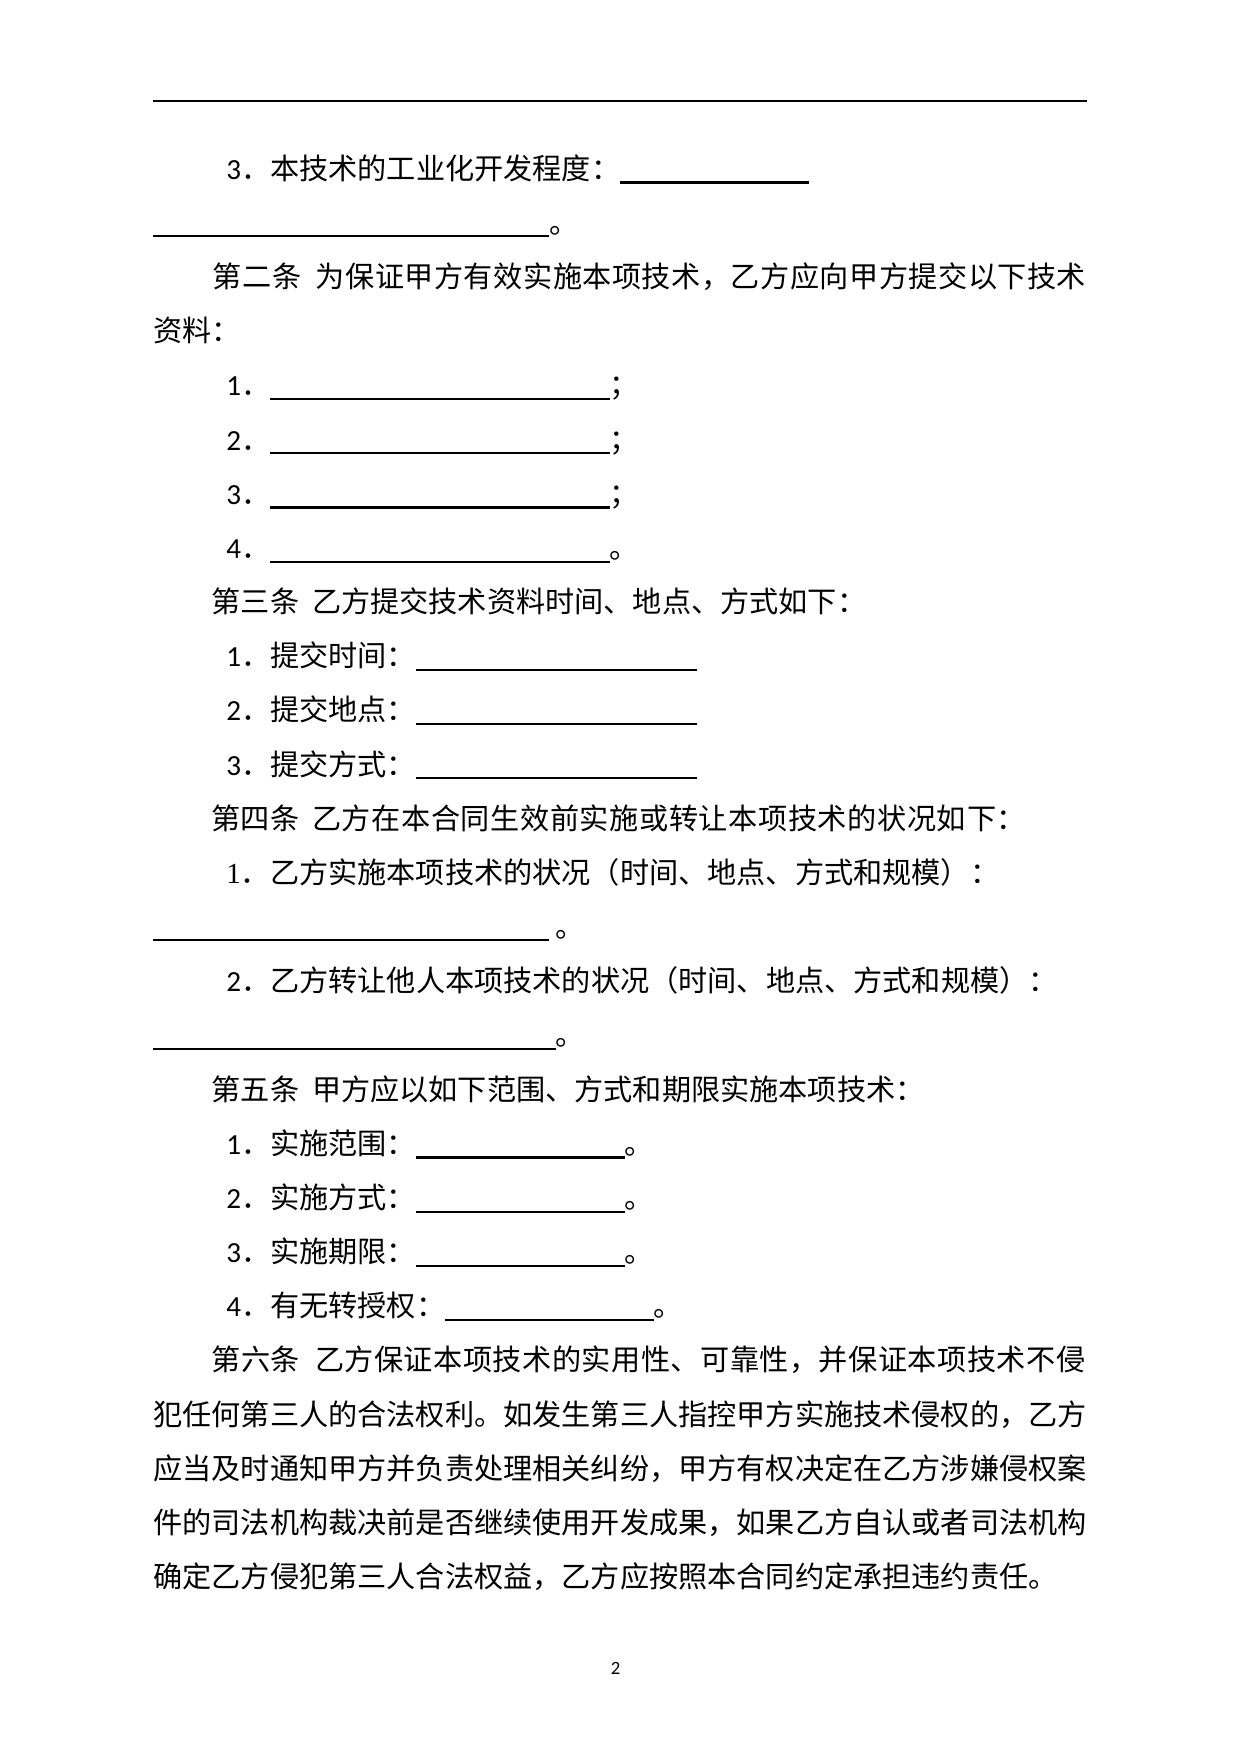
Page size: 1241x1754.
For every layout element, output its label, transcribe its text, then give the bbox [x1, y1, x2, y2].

text 第六条 乙方保证本项技术的实用性、可靠性，并保证本项技术不侵犯任何第三人的合法权利。如发生第三人指控甲方实施技术侵权的，乙方应当及时通知甲方并负责处理相关纠纷，甲方有权决定在乙方涉嫌侵权案件的司法机构裁决前是否继续使用开发成果，如果乙方自认或者司法机构确定乙方侵犯第三人合法权益，乙方应按照本合同约定承担违约责任。 [153, 1327, 1087, 1598]
text 第三条 乙方提交技术资料时间、地点、方式如下： [153, 569, 1087, 623]
list 乙方转让他人本项技术的状况（时间、地点、方式和规模）： [153, 948, 1087, 1002]
text 2．提交地点： [153, 677, 1087, 732]
text 3．本技术的工业化开发程度： [153, 136, 1087, 190]
text 3．提交方式： [153, 732, 1087, 786]
text 第四条 乙方在本合同生效前实施或转让本项技术的状况如下： [153, 786, 1087, 840]
text 1．提交时间： [153, 623, 1087, 677]
text 1．实施范围： 。 [153, 1111, 1087, 1165]
text 2． ； [153, 407, 1087, 461]
text 2．实施方式： 。 [153, 1165, 1087, 1219]
text 1．乙方实施本项技术的状况（时间、地点、方式和规模）： [153, 840, 1087, 894]
text 。 [153, 1002, 1087, 1057]
text 第五条 甲方应以如下范围、方式和期限实施本项技术： [153, 1057, 1087, 1111]
text 。 [153, 894, 1087, 948]
text 。 [153, 190, 1087, 244]
list 实施期限： 。 [153, 1219, 1087, 1273]
text 3． ； [153, 461, 1087, 515]
text 第二条 为保证甲方有效实施本项技术，乙方应向甲方提交以下技术资料： [153, 244, 1087, 352]
list 有无转授权： 。 [153, 1273, 1087, 1327]
text 4． 。 [153, 515, 1087, 569]
text 1． ； [153, 352, 1087, 407]
